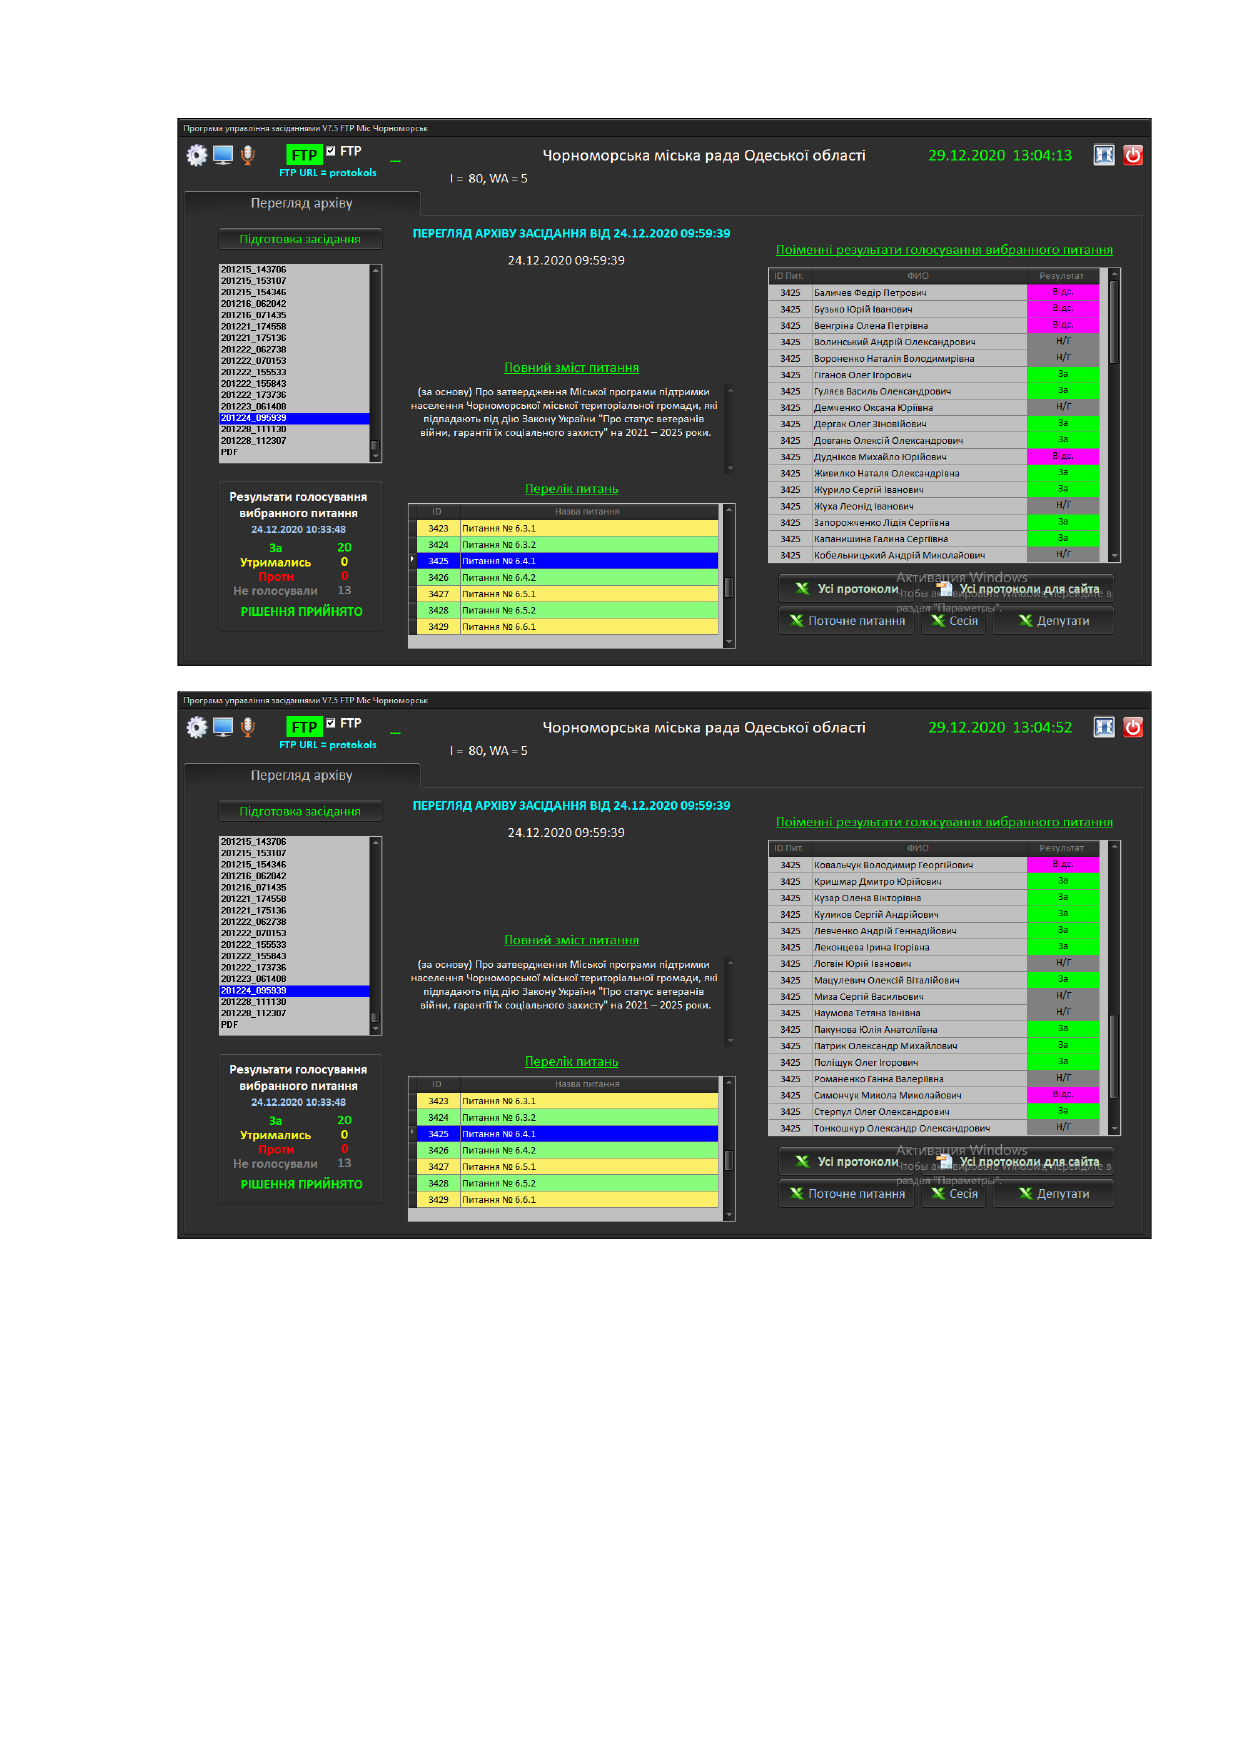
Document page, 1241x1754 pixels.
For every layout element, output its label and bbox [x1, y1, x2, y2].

picture [177, 118, 1152, 666]
picture [177, 691, 1152, 1239]
